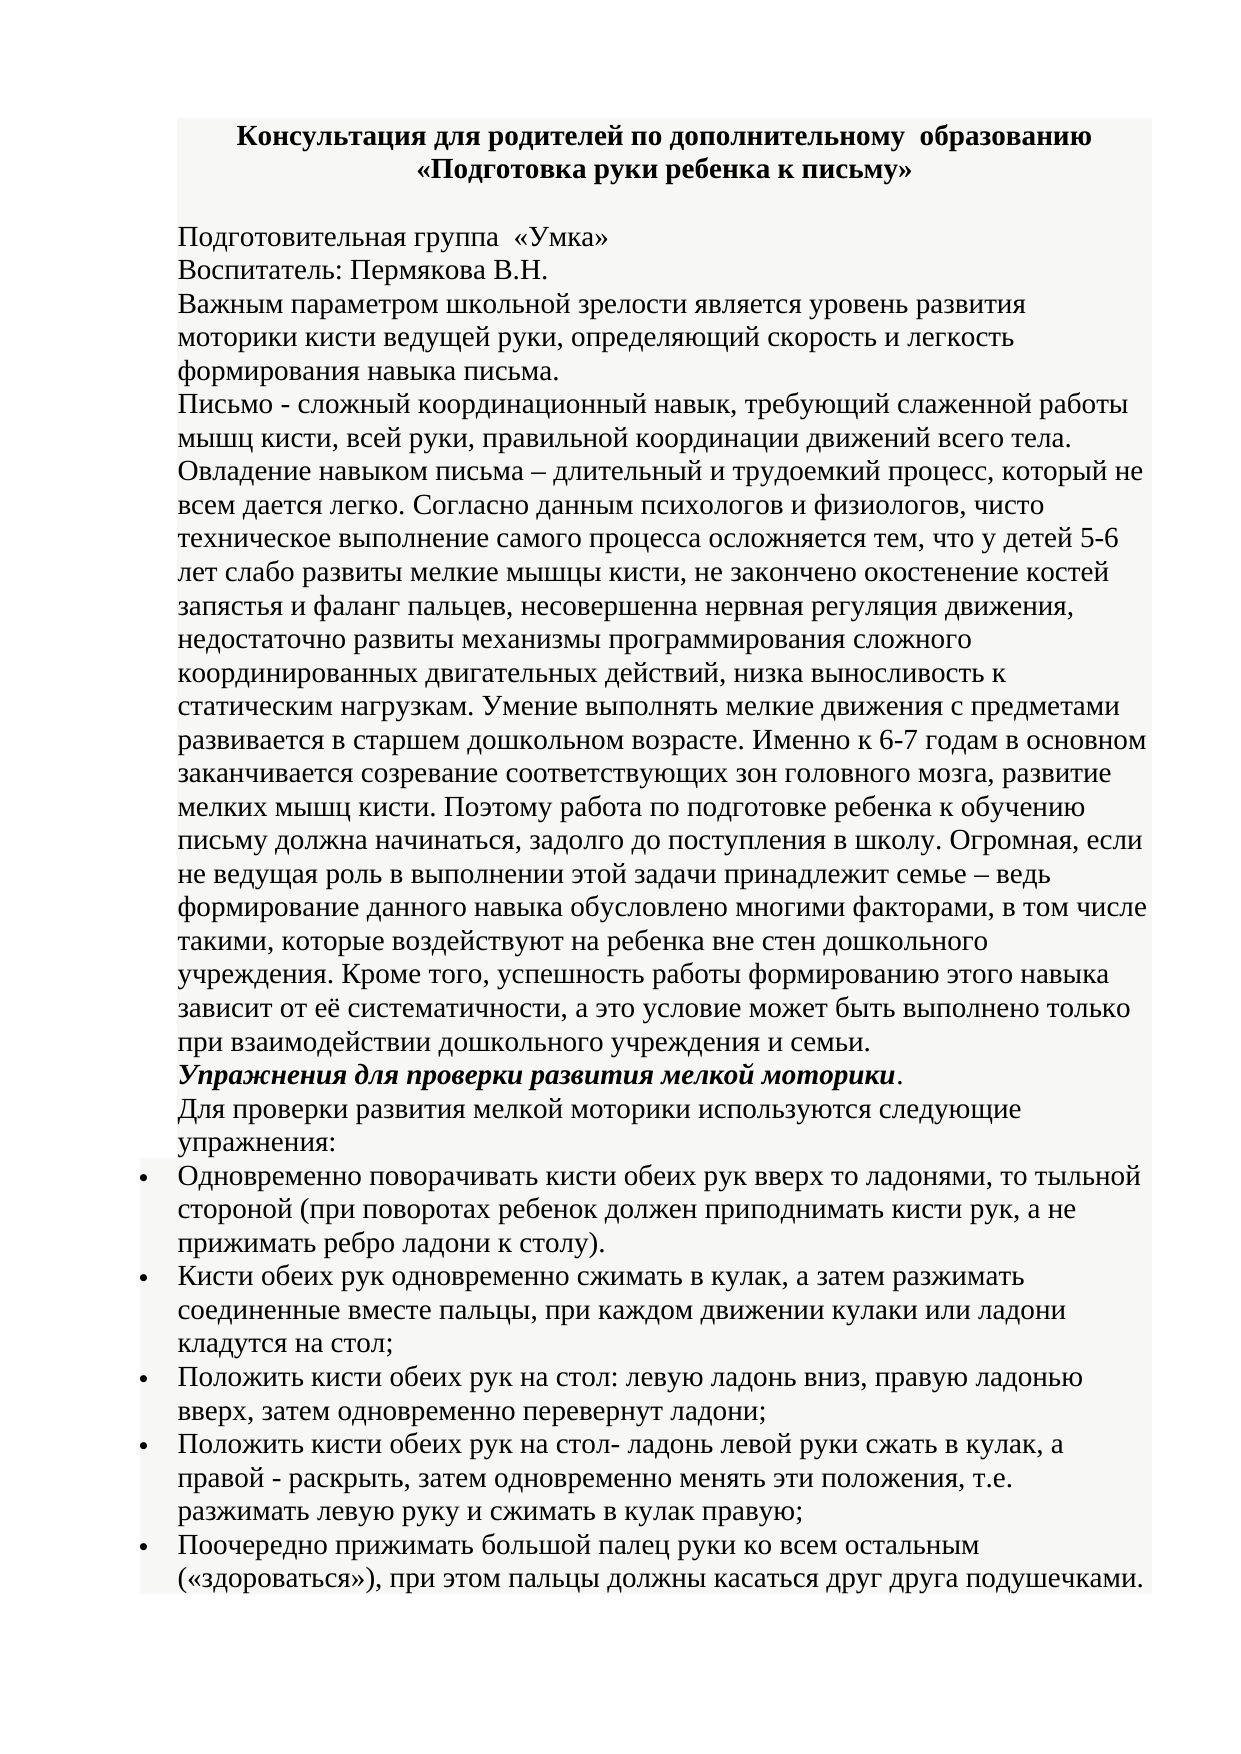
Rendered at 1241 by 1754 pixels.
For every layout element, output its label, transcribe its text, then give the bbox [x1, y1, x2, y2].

text Для проверки развития мелкой моторики используются следующие упражнения: [177, 1091, 1152, 1158]
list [140, 1527, 1152, 1594]
list Одновременно поворачивать кисти обеих рук вверх то ладонями, то тыльной стороной (при поворотах ребенок должен приподнимать кисти рук, а не прижимать ребро ладони к столу). [140, 1158, 1152, 1258]
text Упражнения для проверки развития мелкой моторики. [177, 1057, 1152, 1091]
text Воспитатель: Пермякова В.Н. [177, 252, 1152, 286]
list Положить кисти обеих рук на стол: левую ладонь вниз, правую ладонью вверх, затем одновременно перевернут ладони; [140, 1359, 1152, 1426]
list Положить кисти обеих рук на стол- ладонь левой руки сжать в кулак, а правой - раскрыть, затем одновременно менять эти положения, т.е. разжимать левую руку и сжимать в кулак правую; [140, 1426, 1152, 1527]
text Консультация для родителей по дополнительному образованию «Подготовка руки ребенка к письму» [177, 118, 1152, 185]
text Подготовительная группа «Умка» [177, 219, 1152, 252]
text Важным параметром школьной зрелости является уровень развития моторики кисти ведущей руки, определяющий скорость и легкость формирования навыка письма. [177, 286, 1152, 386]
text Письмо - сложный координационный навык, требующий слаженной работы мышц кисти, всей руки, правильной координации движений всего тела. Овладение навыком письма – длительный и трудоемкий процесс, который не всем дается легко. Согласно данным психологов и физиологов, чисто техническое выполнение самого процесса осложняется тем, что у детей 5-6 лет слабо развиты мелкие мышцы кисти, не закончено окостенение костей запястья и фаланг пальцев, несовершенна нервная регуляция движения, недостаточно развиты механизмы программирования сложного координированных двигательных действий, низка выносливость к статическим нагрузкам. Умение выполнять мелкие движения с предметами развивается в старшем дошкольном возрасте. Именно к 6-7 годам в основном заканчивается созревание соответствующих зон головного мозга, развитие мелких мышц кисти. Поэтому работа по подготовке ребенка к обучению письму должна начинаться, задолго до поступления в школу. Огромная, если не ведущая роль в выполнении этой задачи принадлежит семье – ведь формирование данного навыка обусловлено многими факторами, в том числе такими, которые воздействуют на ребенка вне стен дошкольного учреждения. Кроме того, успешность работы формированию этого навыка зависит от её систематичности, а это условие может быть выполнено только при взаимодействии дошкольного учреждения и семьи. [177, 386, 1152, 1057]
list Кисти обеих рук одновременно сжимать в кулак, а затем разжимать соединенные вместе пальцы, при каждом движении кулаки или ладони кладутся на стол; [140, 1258, 1152, 1359]
